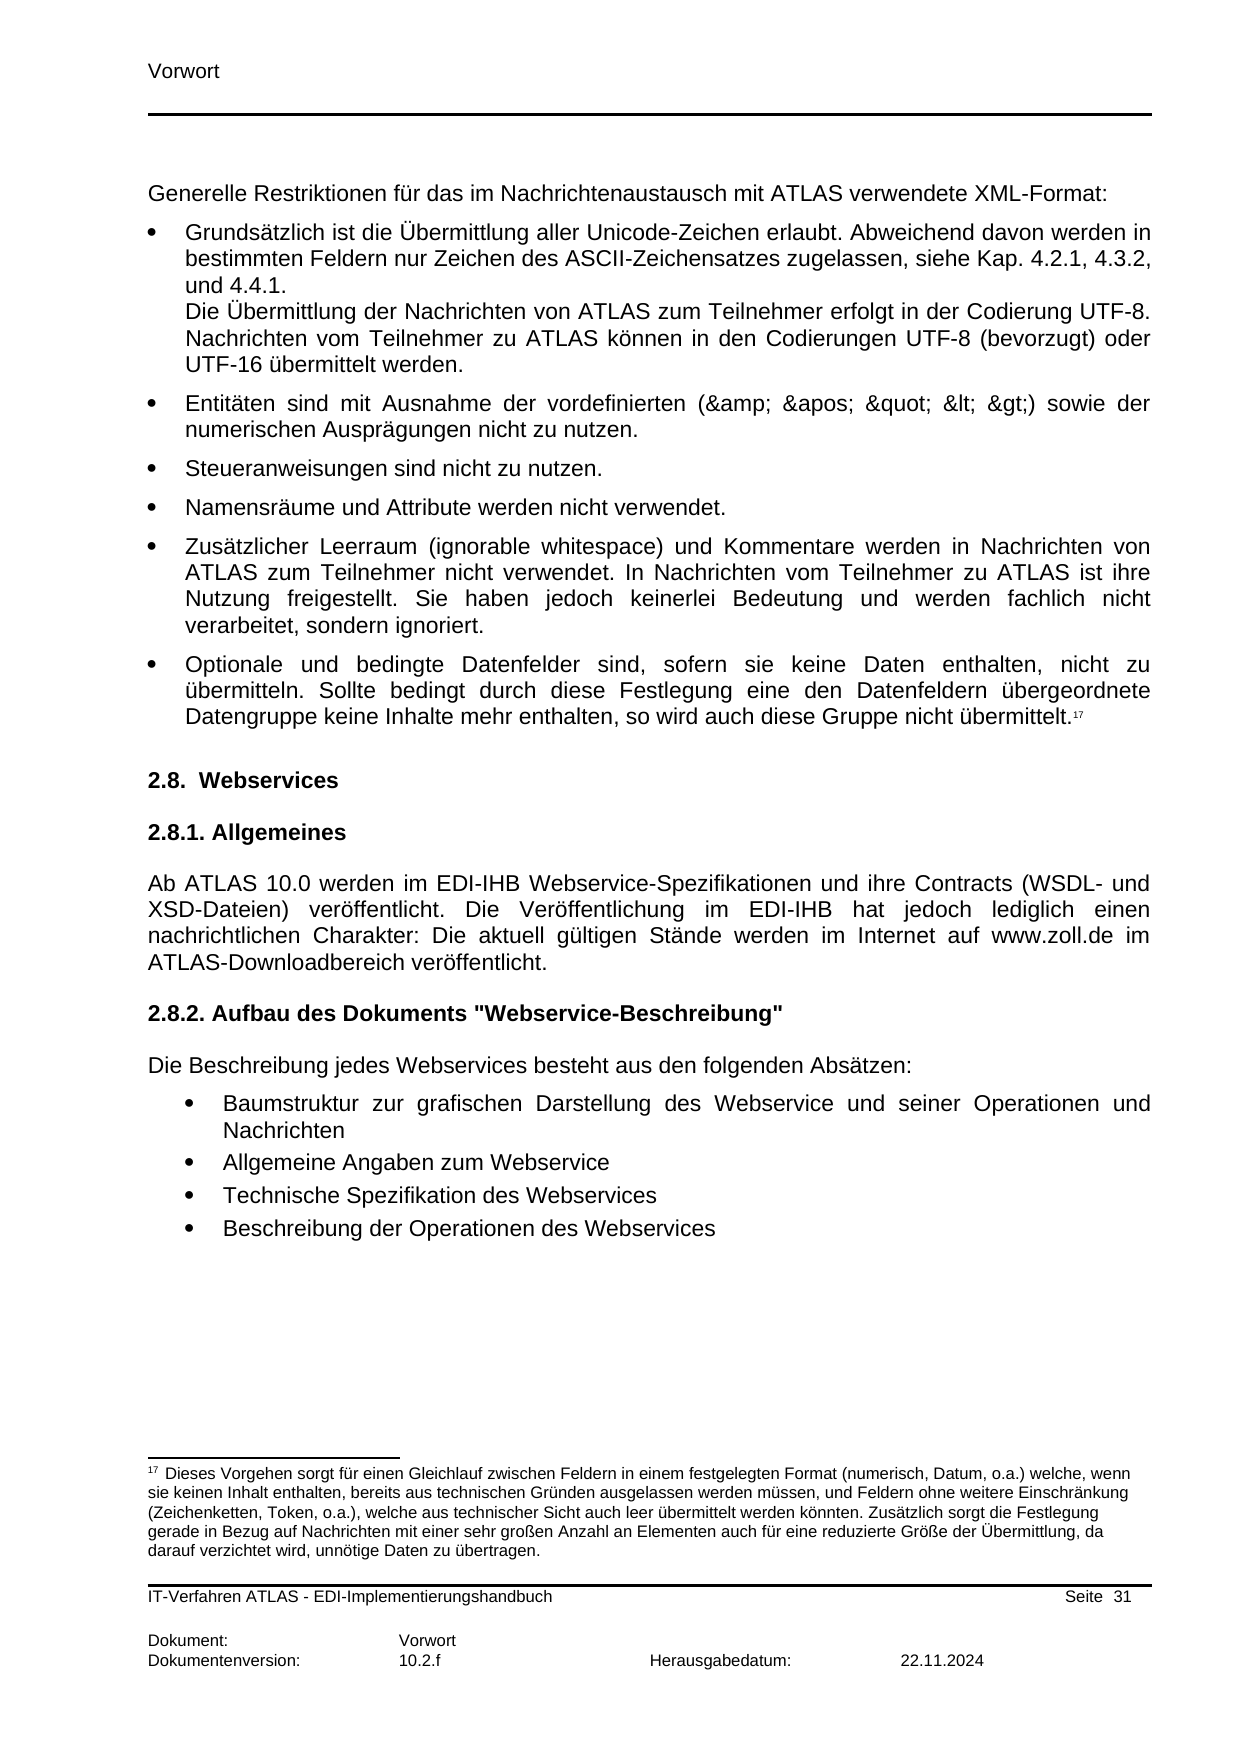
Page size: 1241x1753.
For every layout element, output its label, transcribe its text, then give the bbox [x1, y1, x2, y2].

subtitle Allgemeines [148, 818, 1152, 845]
subtitle Aufbau des Dokuments "Webservice-Beschreibung" [148, 1000, 1152, 1027]
list Steueranweisungen sind nicht zu nutzen. [148, 455, 1152, 481]
subtitle Webservices [148, 767, 1152, 793]
list Zusätzlicher Leerraum (ignorable whitespace) und Kommentare werden in Nachrichten von ATLAS zum Teilnehmer nicht verwendet. In Nachrichten vom Teilnehmer zu ATLAS ist ihre Nutzung freigestellt. Sie haben jedoch keinerlei Bedeutung und werden fachlich nicht verarbeitet, sondern ignoriert. [148, 533, 1152, 638]
list Technische Spezifikation des Webservices [185, 1182, 1152, 1208]
text Generelle Restriktionen für das im Nachrichtenaustausch mit ATLAS verwendete XML-Format: [148, 180, 1152, 207]
list Baumstruktur zur grafischen Darstellung des Webservice und seiner Operationen und Nachrichten [185, 1090, 1152, 1143]
list Allgemeine Angaben zum Webservice [185, 1149, 1152, 1176]
list Beschreibung der Operationen des Webservices [185, 1214, 1152, 1241]
list Entitäten sind mit Ausnahme der vordefinierten (&amp; &apos; &quot; &lt; &gt;) sowie der numerischen Ausprägungen nicht zu nutzen. [148, 390, 1152, 442]
text Die Beschreibung jedes Webservices besteht aus den folgenden Absätzen: [148, 1052, 1152, 1078]
list Optionale und bedingte Datenfelder sind, sofern sie keine Daten enthalten, nicht zu übermitteln. Sollte bedingt durch diese Festlegung eine den Datenfeldern übergeordnete Datengruppe keine Inhalte mehr enthalten, so wird auch diese Gruppe nicht übermittelt. [148, 651, 1152, 729]
list Grundsätzlich ist die Übermittlung aller Unicode-Zeichen erlaubt. Abweichend davon werden in bestimmten Feldern nur Zeichen des ASCII-Zeichensatzes zugelassen, siehe Kap. 4.2.1, 4.3.2, und 4.4.1. Die Übermittlung der Nachrichten von ATLAS zum Teilnehmer erfolgt in der Codierung UTF-8. Nachrichten vom Teilnehmer zu ATLAS können in den Codierungen UTF-8 (bevorzugt) oder UTF-16 übermittelt werden. [148, 219, 1152, 377]
list Namensräume und Attribute werden nicht verwendet. [148, 494, 1152, 520]
text Ab ATLAS 10.0 werden im EDI-IHB Webservice-Spezifikationen und ihre Contracts (WSDL- und XSD-Dateien) veröffentlicht. Die Veröffentlichung im EDI-IHB hat jedoch lediglich einen nachrichtlichen Charakter: Die aktuell gültigen Stände werden im Internet auf www.zoll.de im ATLAS-Downloadbereich veröffentlicht. [148, 870, 1152, 975]
